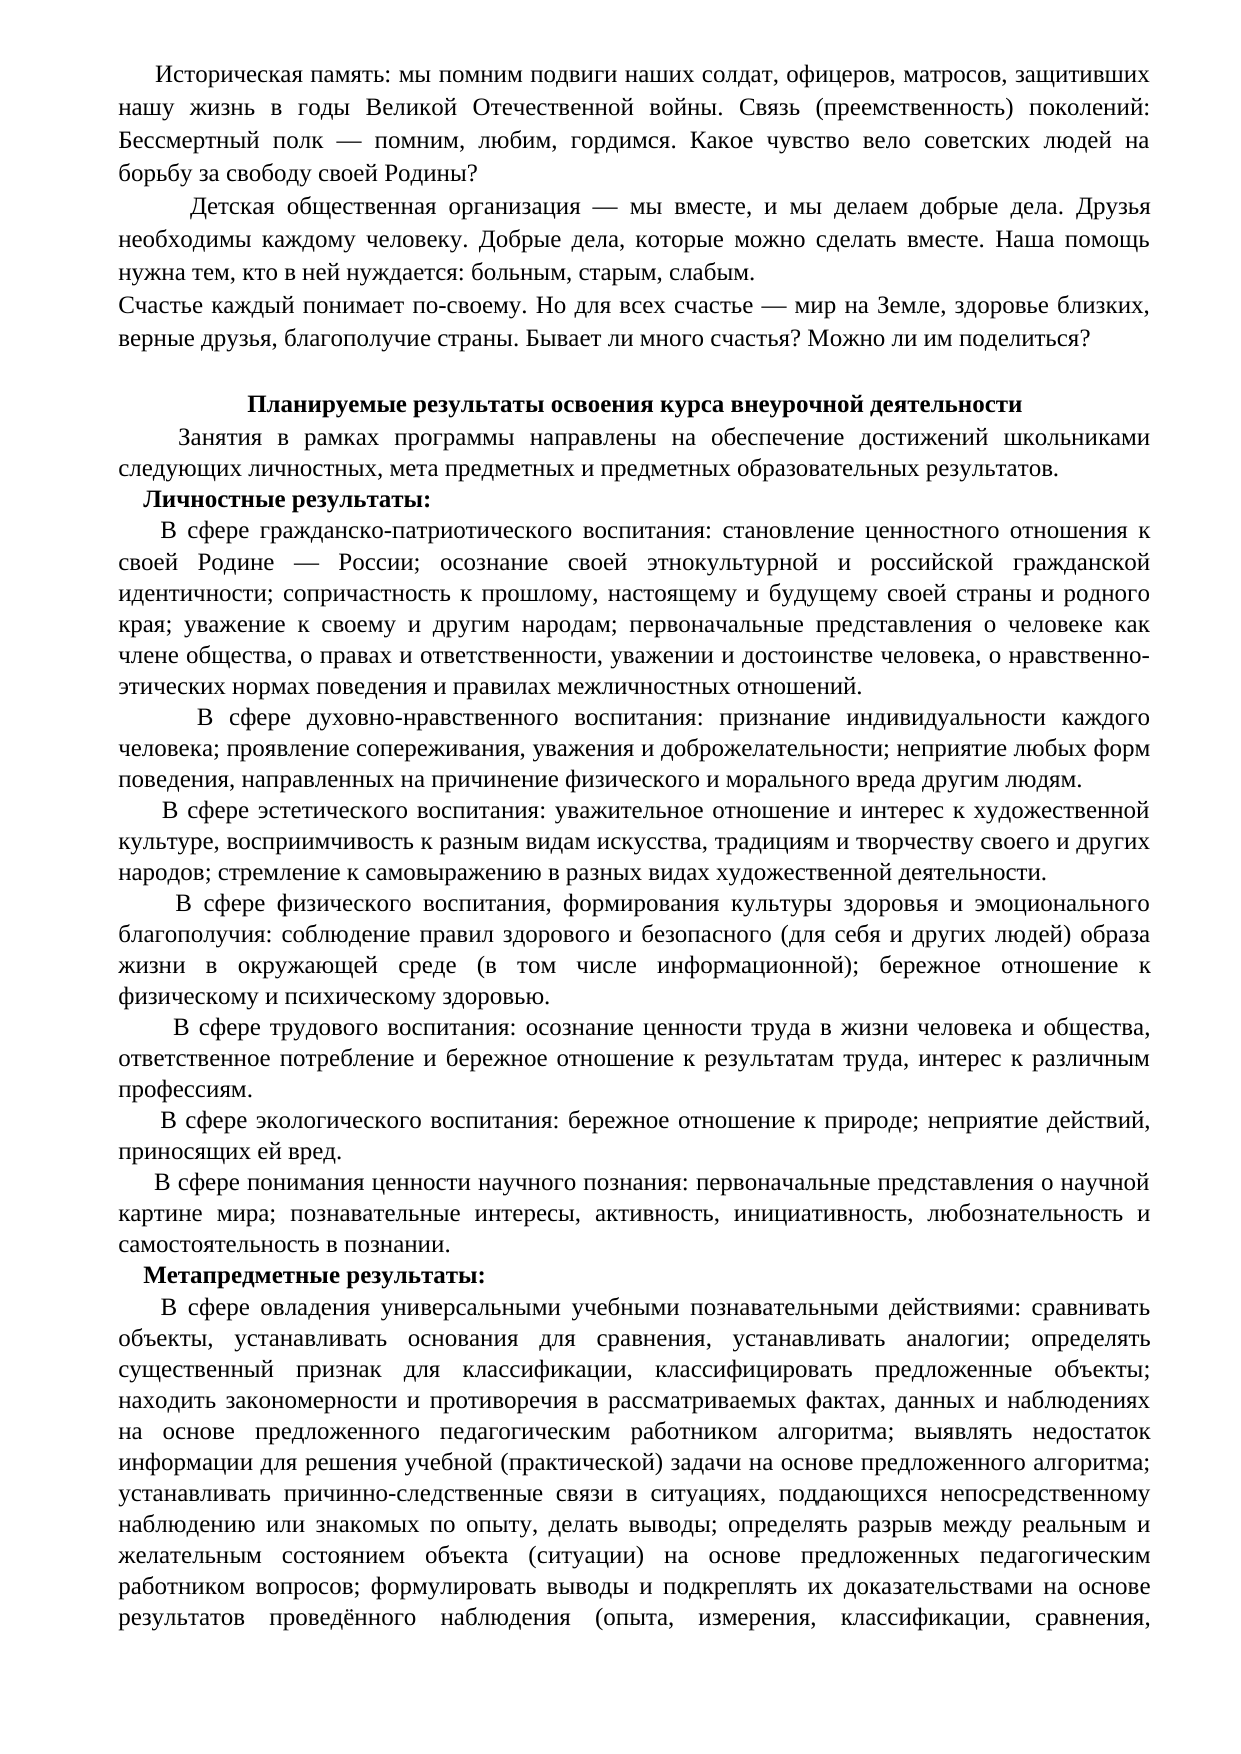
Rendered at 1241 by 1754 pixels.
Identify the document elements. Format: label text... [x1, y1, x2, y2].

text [118, 1292, 1152, 1631]
text В сфере физического воспитания, формирования культуры здоровья и эмоционального благополучия: соблюдение правил здорового и безопасного (для себя и других людей) образа жизни в окружающей среде (в том числе информационной); бережное отношение к физическому и психическому здоровью. [118, 888, 1152, 1010]
text В сфере духовно-нравственного воспитания: признание индивидуальности каждого человека; проявление сопереживания, уважения и доброжелательности; неприятие любых форм поведения, направленных на причинение физического и морального вреда другим людям. [118, 702, 1152, 793]
text Счастье каждый понимает по-своему. Но для всех счастье — мир на Земле, здоровье близких, верные друзья, благополучие страны. Бывает ли много счастья? Можно ли им поделиться? [118, 290, 1152, 352]
text В сфере трудового воспитания: осознание ценности труда в жизни человека и общества, ответственное потребление и бережное отношение к результатам труда, интерес к различным профессиям. [118, 1012, 1152, 1103]
text Личностные результаты: [118, 484, 1152, 513]
text Историческая память: мы помним подвиги наших солдат, офицеров, матросов, защитивших нашу жизнь в годы Великой Отечественной войны. Связь (преемственность) поколений: Бессмертный полк — помним, любим, гордимся. Какое чувство вело советских людей на борьбу за свободу своей Родины? [118, 59, 1152, 187]
text Планируемые результаты освоения курса внеурочной деятельности [118, 389, 1152, 418]
text Метапредметные результаты: [118, 1261, 1152, 1289]
text В сфере эстетического воспитания: уважительное отношение и интерес к художественной культуре, восприимчивость к разным видам искусства, традициям и творчеству своего и других народов; стремление к самовыражению в разных видах художественной деятельности. [118, 795, 1152, 886]
text Детская общественная организация — мы вместе, и мы делаем добрые дела. Друзья необходимы каждому человеку. Добрые дела, которые можно сделать вместе. Наша помощь нужна тем, кто в ней нуждается: больным, старым, слабым. [118, 191, 1152, 286]
text В сфере гражданско-патриотического воспитания: становление ценностного отношения к своей Родине — России; осознание своей этнокультурной и российской гражданской идентичности; сопричастность к прошлому, настоящему и будущему своей страны и родного края; уважение к своему и другим народам; первоначальные представления о человеке как члене общества, о правах и ответственности, уважении и достоинстве человека, о нравственно-этических нормах поведения и правилах межличностных отношений. [118, 516, 1152, 699]
text Занятия в рамках программы направлены на обеспечение достижений школьниками следующих личностных, мета предметных и предметных образовательных результатов. [118, 422, 1152, 482]
text В сфере экологического воспитания: бережное отношение к природе; неприятие действий, приносящих ей вред. [118, 1105, 1152, 1165]
text В сфере понимания ценности научного познания: первоначальные представления о научной картине мира; познавательные интересы, активность, инициативность, любознательность и самостоятельность в познании. [118, 1167, 1152, 1258]
